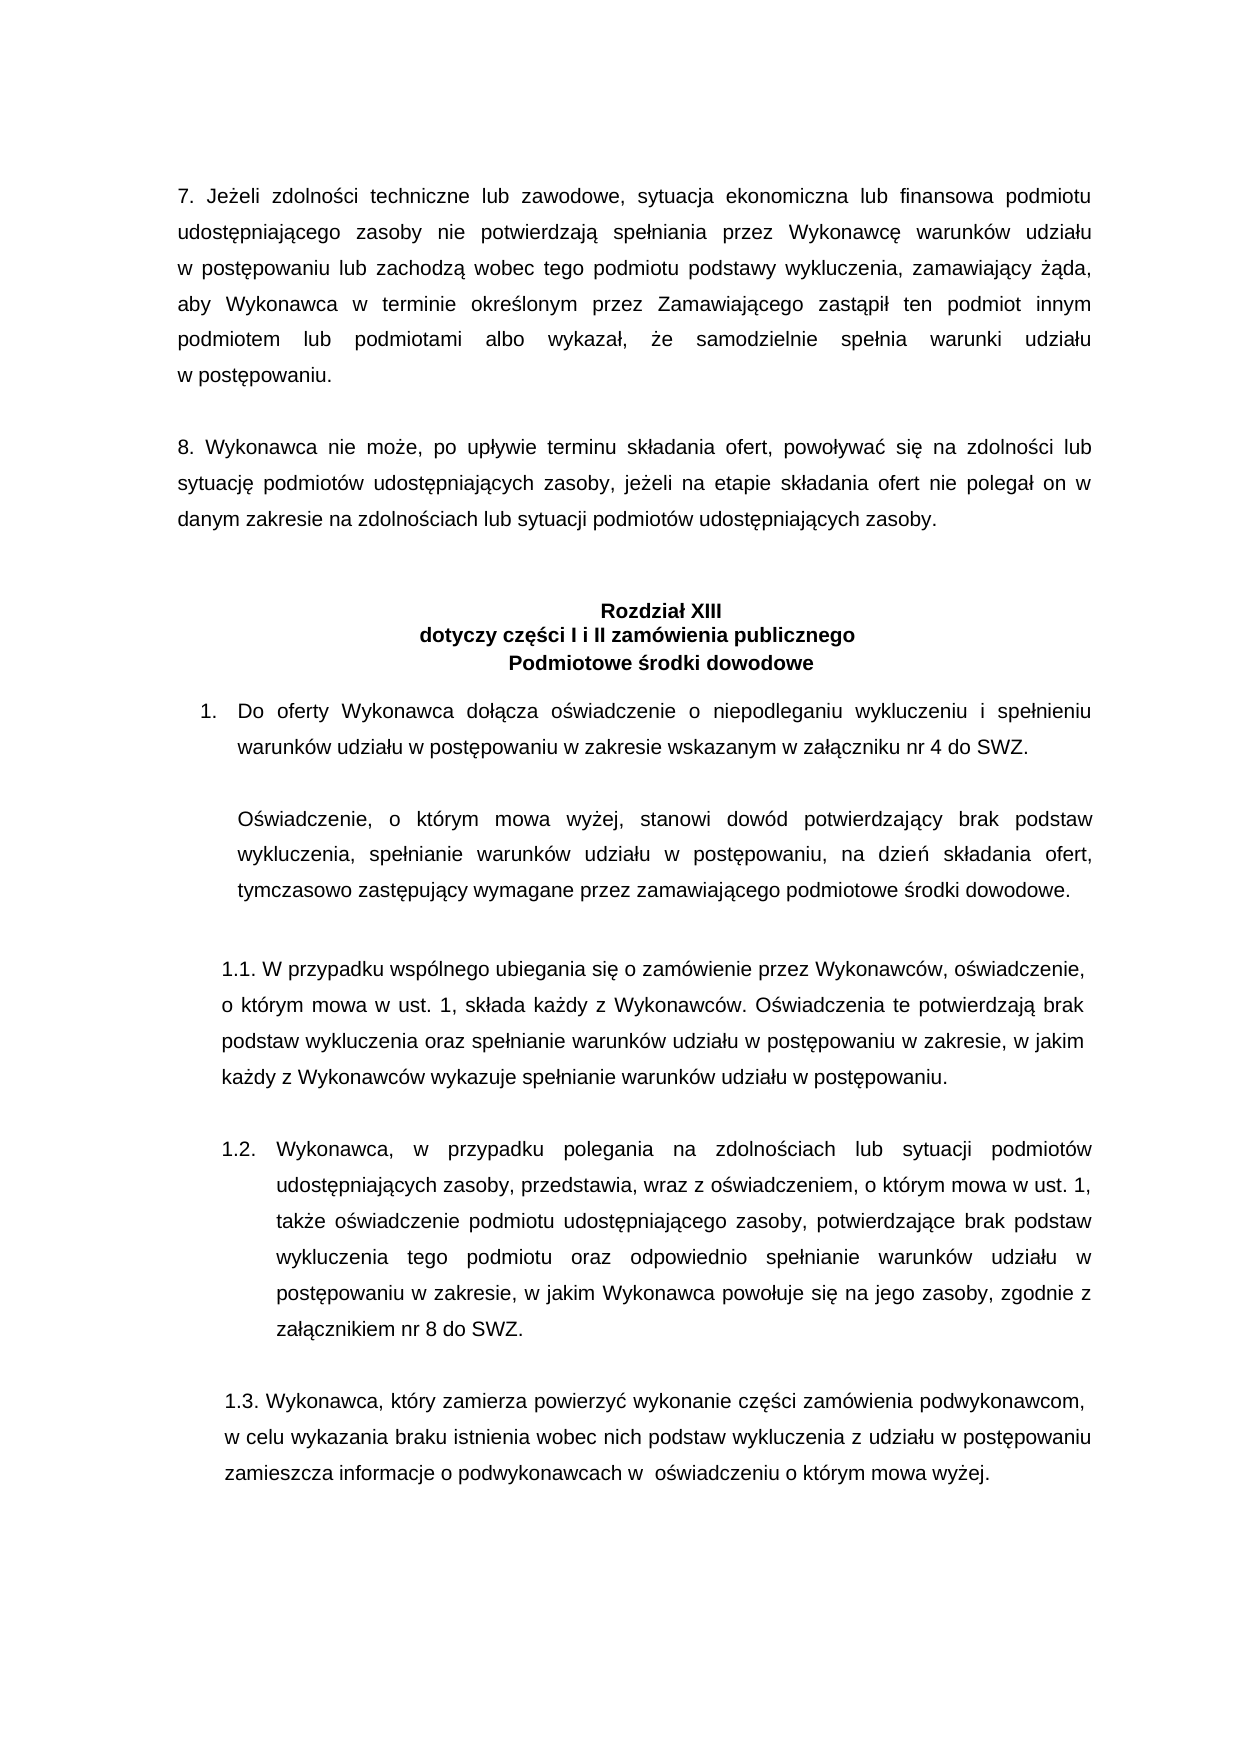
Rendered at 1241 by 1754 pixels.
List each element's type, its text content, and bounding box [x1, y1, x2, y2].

text 1.3. Wykonawca, który zamierza powierzyć wykonanie części zamówienia podwykonawcom, w celu wykazania braku istnienia wobec nich podstaw wykluczenia z udziału w postępowaniu zamieszcza informacje o podwykonawcach w oświadczeniu o którym mowa wyżej. [224, 1388, 1093, 1484]
text dotyczy części I i II zamówienia publicznego [148, 623, 1093, 647]
text 8. Wykonawca nie może, po upływie terminu składania ofert, powoływać się na zdolności lub sytuację podmiotów udostępniających zasoby, jeżeli na etapie składania ofert nie polegał on w danym zakresie na zdolnościach lub sytuacji podmiotów udostępniających zasoby. [177, 435, 1093, 531]
text Rozdział XIII [162, 599, 1093, 623]
list Wykonawca, w przypadku polegania na zdolnościach lub sytuacji podmiotów udostępniających zasoby, przedstawia, wraz z oświadczeniem, o którym mowa w ust. 1, także oświadczenie podmiotu udostępniającego zasoby, potwierdzające brak podstaw wykluczenia tego podmiotu oraz odpowiednio spełnianie warunków udziału w postępowaniu w zakresie, w jakim Wykonawca powołuje się na jego zasoby, zgodnie z załącznikiem nr 8 do SWZ. [221, 1137, 1093, 1341]
list Do oferty Wykonawca dołącza oświadczenie o niepodleganiu wykluczeniu i spełnieniu warunków udziału w postępowaniu w zakresie wskazanym w załączniku nr 4 do SWZ. [200, 698, 1093, 758]
text 7. Jeżeli zdolności techniczne lub zawodowe, sytuacja ekonomiczna lub finansowa podmiotu udostępniającego zasoby nie potwierdzają spełniania przez Wykonawcę warunków udziału w postępowaniu lub zachodzą wobec tego podmiotu podstawy wykluczenia, zamawiający żąda, aby Wykonawca w terminie określonym przez Zamawiającego zastąpił ten podmiot innym podmiotem lub podmiotami albo wykazał, że samodzielnie spełnia warunki udziału w postępowaniu. [177, 183, 1093, 387]
text 1.1. W przypadku wspólnego ubiegania się o zamówienie przez Wykonawców, oświadczenie, o którym mowa w ust. 1, składa każdy z Wykonawców. Oświadczenia te potwierdzają brak podstaw wykluczenia oraz spełnianie warunków udziału w postępowaniu w zakresie, w jakim każdy z Wykonawców wykazuje spełnianie warunków udziału w postępowaniu. [148, 957, 1093, 1089]
text Oświadczenie, o którym mowa wyżej, stanowi dowód potwierdzający brak podstaw wykluczenia, spełnianie warunków udziału w postępowaniu, na dzień składania ofert, tymczasowo zastępujący wymagane przez zamawiającego podmiotowe środki dowodowe. [237, 806, 1093, 902]
text Podmiotowe środki dowodowe [162, 651, 1093, 674]
